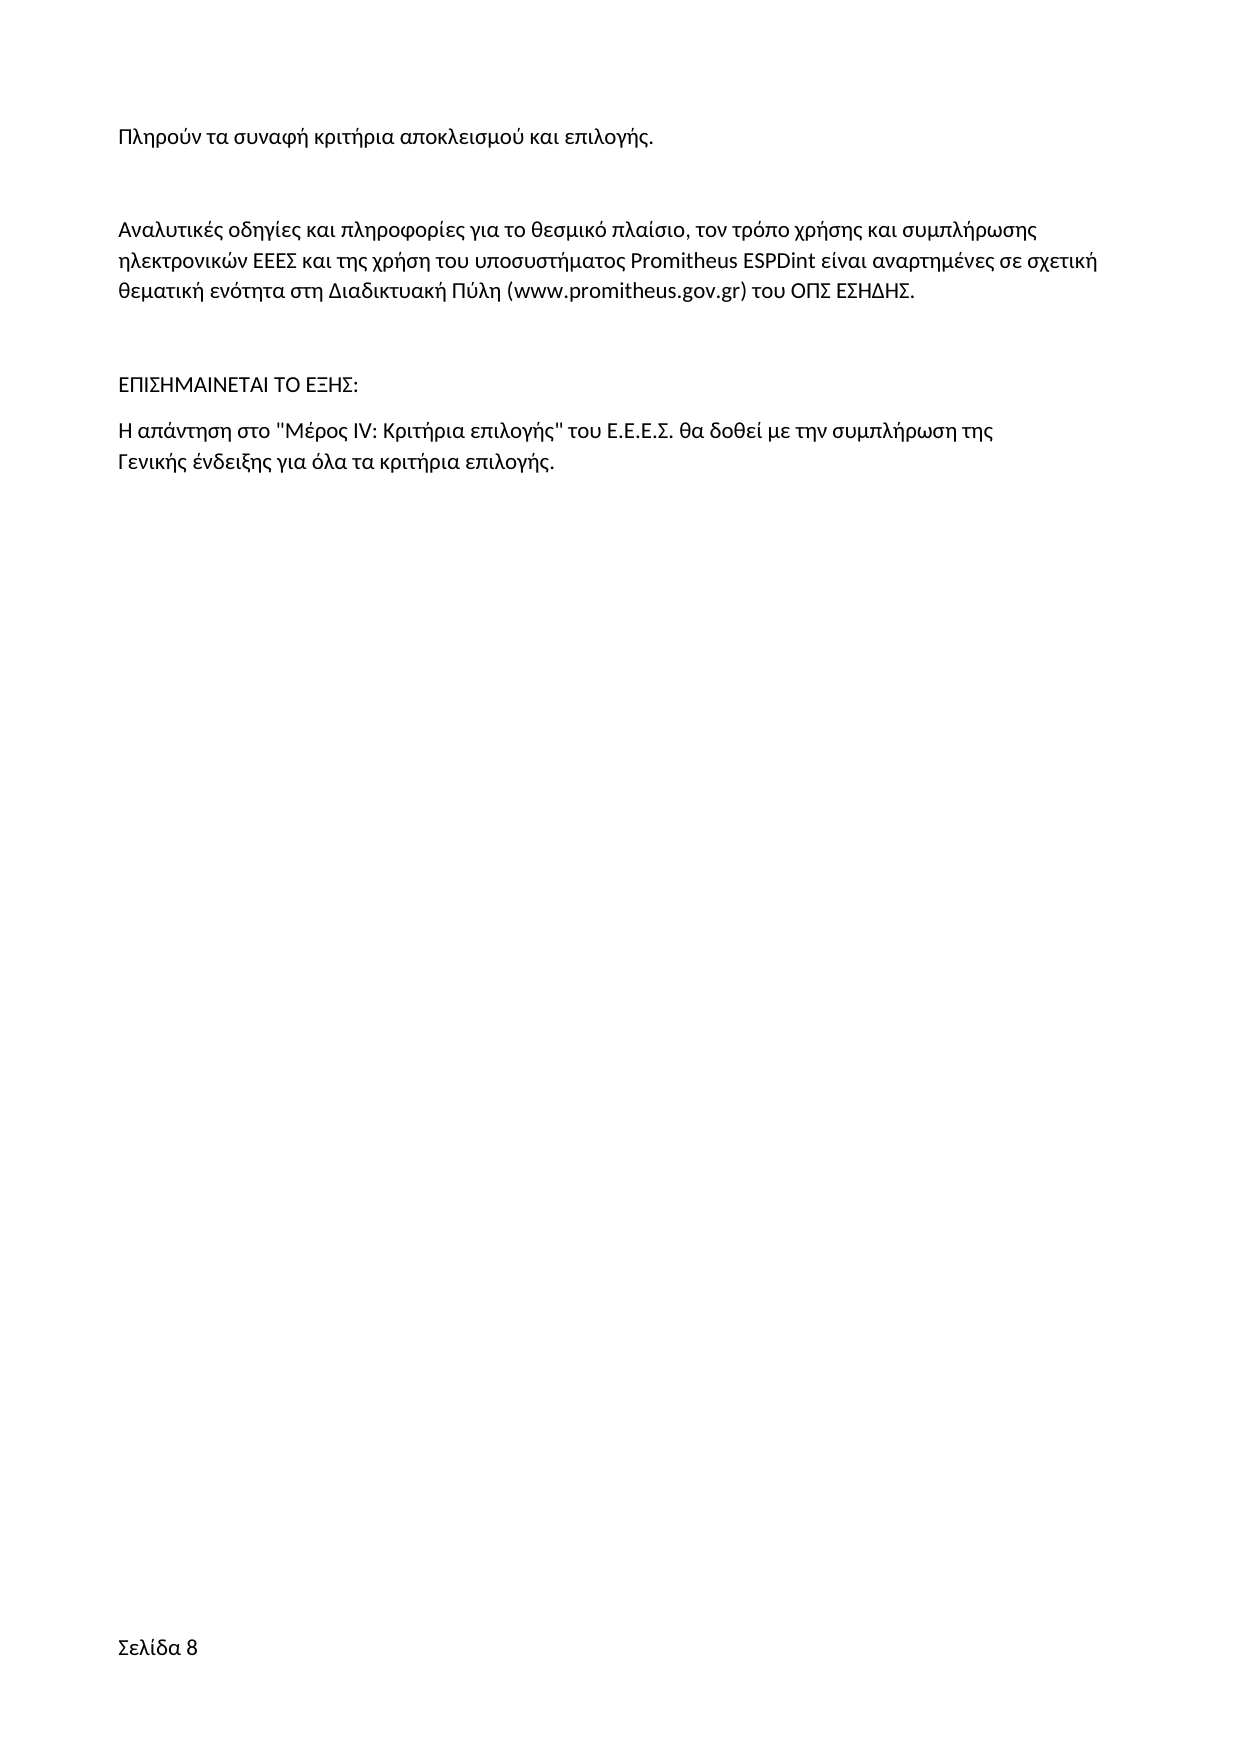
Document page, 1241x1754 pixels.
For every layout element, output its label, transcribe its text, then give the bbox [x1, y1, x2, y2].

text ΕΠΙΣΗΜΑΙΝΕΤΑΙ ΤΟ ΕΞΗΣ: [118, 370, 1122, 398]
text Πληρούν τα συναφή κριτήρια αποκλεισμού και επιλογής. [118, 122, 1122, 150]
text Η απάντηση στο "Μέρος IV: Κριτήρια επιλογής" του Ε.Ε.Ε.Σ. θα δοθεί με την συμπλήρωση της Γενικής ένδειξης για όλα τα κριτήρια επιλογής. [118, 417, 1122, 475]
text Αναλυτικές οδηγίες και πληροφορίες για το θεσμικό πλαίσιο, τον τρόπο χρήσης και συμπλήρωσης ηλεκτρονικών ΕΕΕΣ και της χρήση του υποσυστήματος Promitheus ESPDint είναι αναρτημένες σε σχετική θεματική ενότητα στη Διαδικτυακή Πύλη (www.promitheus.gov.gr) του ΟΠΣ ΕΣΗΔΗΣ. [118, 216, 1122, 304]
